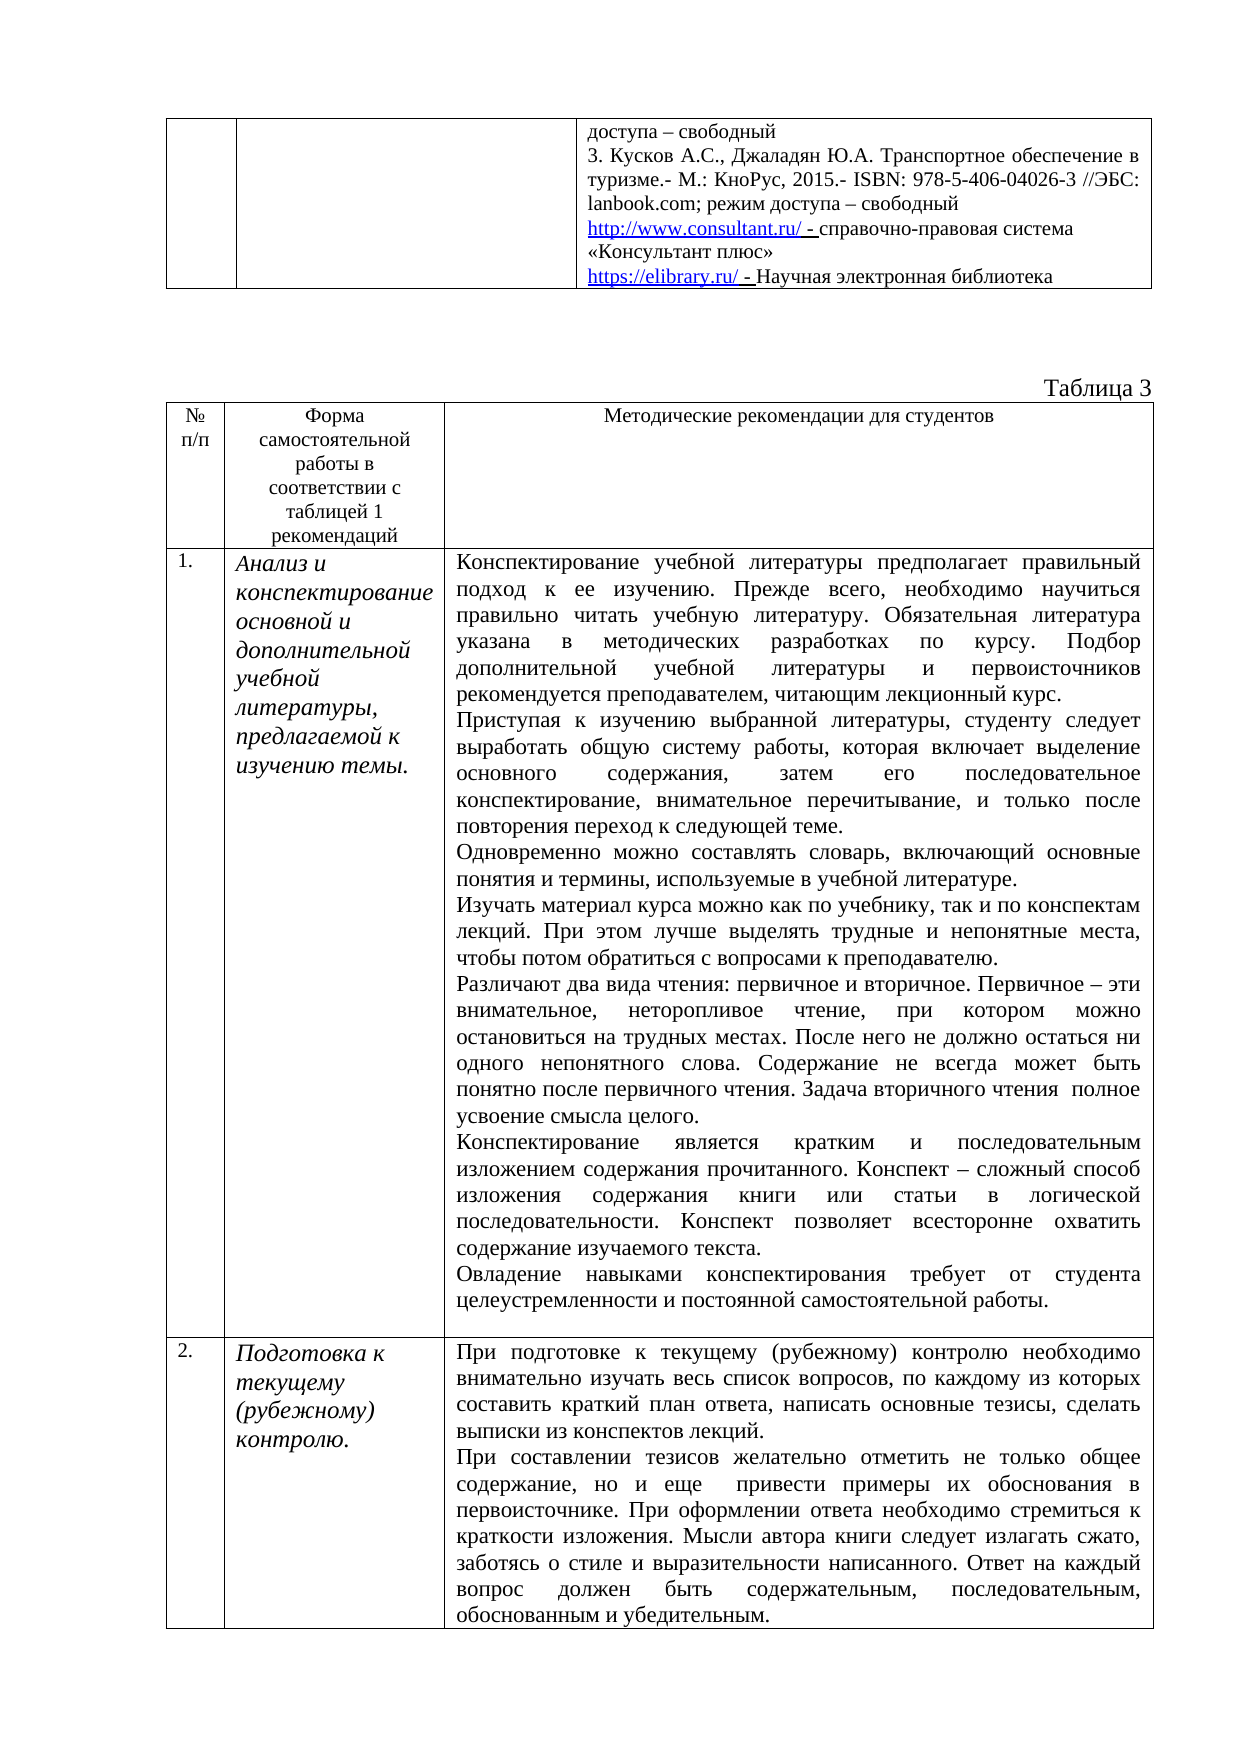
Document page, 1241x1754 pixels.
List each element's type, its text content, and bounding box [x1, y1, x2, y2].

table_header № п/п [167, 403, 224, 547]
table_cell 2. [167, 1338, 224, 1628]
table_header Методические рекомендации для студентов [445, 403, 1153, 547]
table_header Форма самостоятельной работы в соответствии с таблицей 1 рекомендаций [225, 403, 444, 547]
table_cell 1. [167, 549, 224, 1337]
text Таблица 3 [177, 373, 1152, 402]
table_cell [577, 119, 1151, 288]
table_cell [237, 119, 576, 288]
table_cell Анализ и конспектирование основной и дополнительной учебной литературы, предлагаемой к изучению темы. [225, 549, 444, 1337]
table_cell 8 [167, 119, 236, 288]
table_cell Конспектирование учебной литературы предполагает правильный подход к ее изучению. Прежде всего, необходимо научиться правильно читать учебную литературу. Обязательная литература указана в методических разработках по курсу. Подбор дополнительной учебной литературы и первоисточников рекомендуется преподавателем, читающим лекционный курс. Приступая к изучению выбранной литературы, студенту следует выработать общую систему работы, которая включает выделение основного содержания, затем его последовательное конспектирование, внимательное перечитывание, и только после повторения переход к следующей теме. Одновременно можно составлять словарь, включающий основные понятия и термины, используемые в учебной литературе. Изучать материал курса можно как по учебнику, так и по конспектам лекций. При этом лучше выделять трудные и непонятные места, чтобы потом обратиться с вопросами к преподавателю. Различают два вида чтения: первичное и вторичное. Первичное – эти внимательное, неторопливое чтение, при котором можно остановиться на трудных местах. После него не должно остаться ни одного непонятного слова. Содержание не всегда может быть понятно после первичного чтения. Задача вторичного чтения полное усвоение смысла целого. Конспектирование является кратким и последовательным изложением содержания прочитанного. Конспект – сложный способ изложения содержания книги или статьи в логической последовательности. Конспект позволяет всесторонне охватить содержание изучаемого текста. Овладение навыками конспектирования требует от студента целеустремленности и постоянной самостоятельной работы. [445, 549, 1153, 1337]
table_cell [445, 1338, 1153, 1628]
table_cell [225, 1338, 444, 1628]
